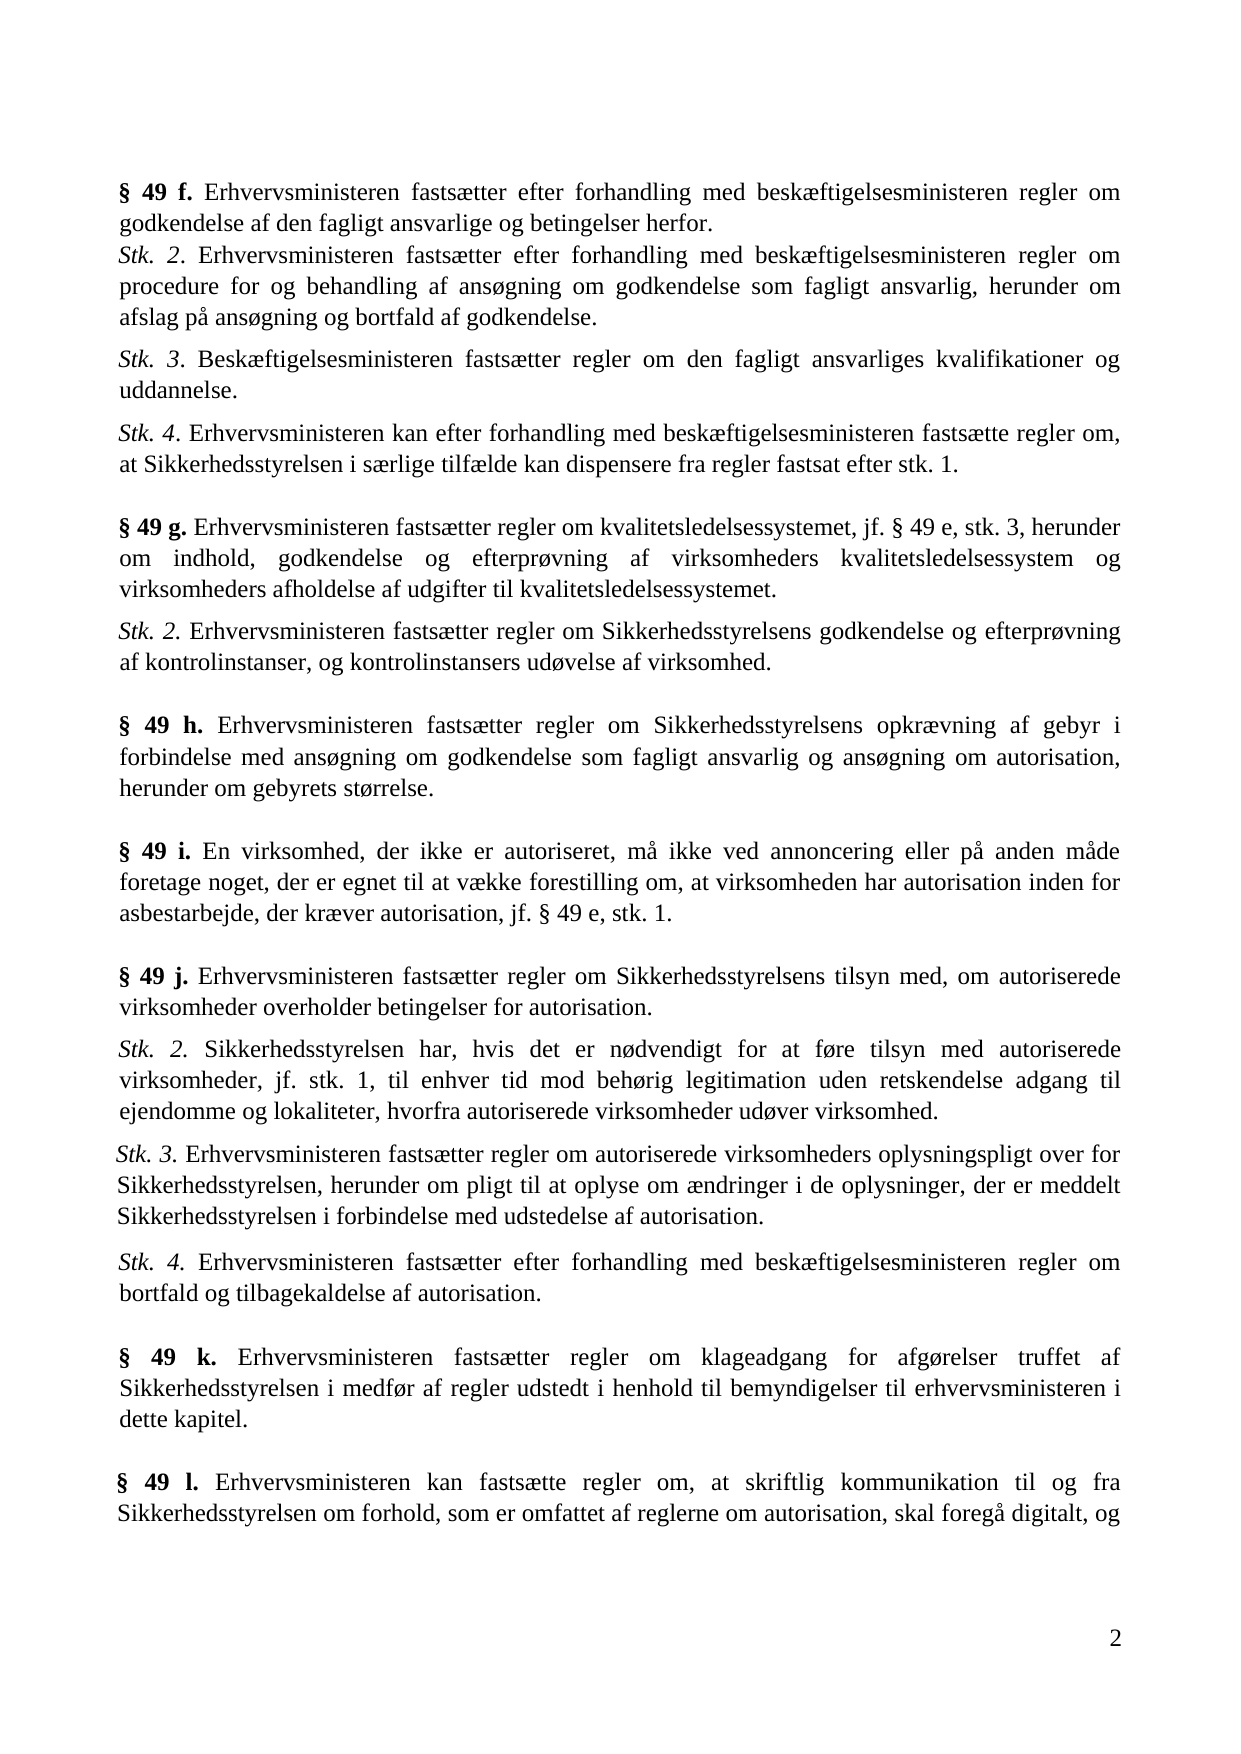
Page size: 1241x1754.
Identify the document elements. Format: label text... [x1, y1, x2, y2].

text § 49 j. Erhvervsministeren fastsætter regler om Sikkerhedsstyrelsens tilsyn med, om autoriserede virksomheder overholder betingelser for autorisation. [118, 961, 1122, 1021]
text § 49 g. Erhvervsministeren fastsætter regler om kvalitetsledelsessystemet, jf. § 49 e, stk. 3, herunder om indhold, godkendelse og efterprøvning af virksomheders kvalitetsledelsessystem og virksomheders afholdelse af udgifter til kvalitetsledelsessystemet. [118, 512, 1122, 603]
text § 49 f. Erhvervsministeren fastsætter efter forhandling med beskæftigelsesministeren regler om godkendelse af den fagligt ansvarlige og betingelser herfor. [118, 177, 1122, 237]
text Stk. 4. Erhvervsministeren fastsætter efter forhandling med beskæftigelsesministeren regler om bortfald og tilbagekaldelse af autorisation. [118, 1247, 1122, 1307]
text § 49 k. Erhvervsministeren fastsætter regler om klageadgang for afgørelser truffet af Sikkerhedsstyrelsen i medfør af regler udstedt i henhold til bemyndigelser til erhvervsministeren i dette kapitel. [118, 1342, 1122, 1432]
text Stk. 2. Erhvervsministeren fastsætter regler om Sikkerhedsstyrelsens godkendelse og efterprøvning af kontrolinstanser, og kontrolinstansers udøvelse af virksomhed. [118, 616, 1121, 676]
text Stk. 2. Sikkerhedsstyrelsen har, hvis det er nødvendigt for at føre tilsyn med autoriserede virksomheder, jf. stk. 1, til enhver tid mod behørig legitimation uden retskendelse adgang til ejendomme og lokaliteter, hvorfra autoriserede virksomheder udøver virksomhed. [118, 1034, 1122, 1125]
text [116, 1467, 1121, 1527]
text Stk. 3. Erhvervsministeren fastsætter regler om autoriserede virksomheders oplysningspligt over for Sikkerhedsstyrelsen, herunder om pligt til at oplyse om ændringer i de oplysninger, der er meddelt Sikkerhedsstyrelsen i forbindelse med udstedelse af autorisation. [116, 1139, 1122, 1230]
text Stk. 2. Erhvervsministeren fastsætter efter forhandling med beskæftigelsesministeren regler om procedure for og behandling af ansøgning om godkendelse som fagligt ansvarlig, herunder om afslag på ansøgning og bortfald af godkendelse. [118, 240, 1122, 331]
text § 49 h. Erhvervsministeren fastsætter regler om Sikkerhedsstyrelsens opkrævning af gebyr i forbindelse med ansøgning om godkendelse som fagligt ansvarlig og ansøgning om autorisation, herunder om gebyrets størrelse. [118, 711, 1122, 801]
text § 49 i. En virksomhed, der ikke er autoriseret, må ikke ved annoncering eller på anden måde foretage noget, der er egnet til at vække forestilling om, at virksomheden har autorisation inden for asbestarbejde, der kræver autorisation, jf. § 49 e, stk. 1. [118, 836, 1122, 927]
text Stk. 4. Erhvervsministeren kan efter forhandling med beskæftigelsesministeren fastsætte regler om, at Sikkerhedsstyrelsen i særlige tilfælde kan dispensere fra regler fastsat efter stk. 1. [118, 418, 1122, 477]
text Stk. 3. Beskæftigelsesministeren fastsætter regler om den fagligt ansvarliges kvalifikationer og uddannelse. [118, 344, 1122, 404]
